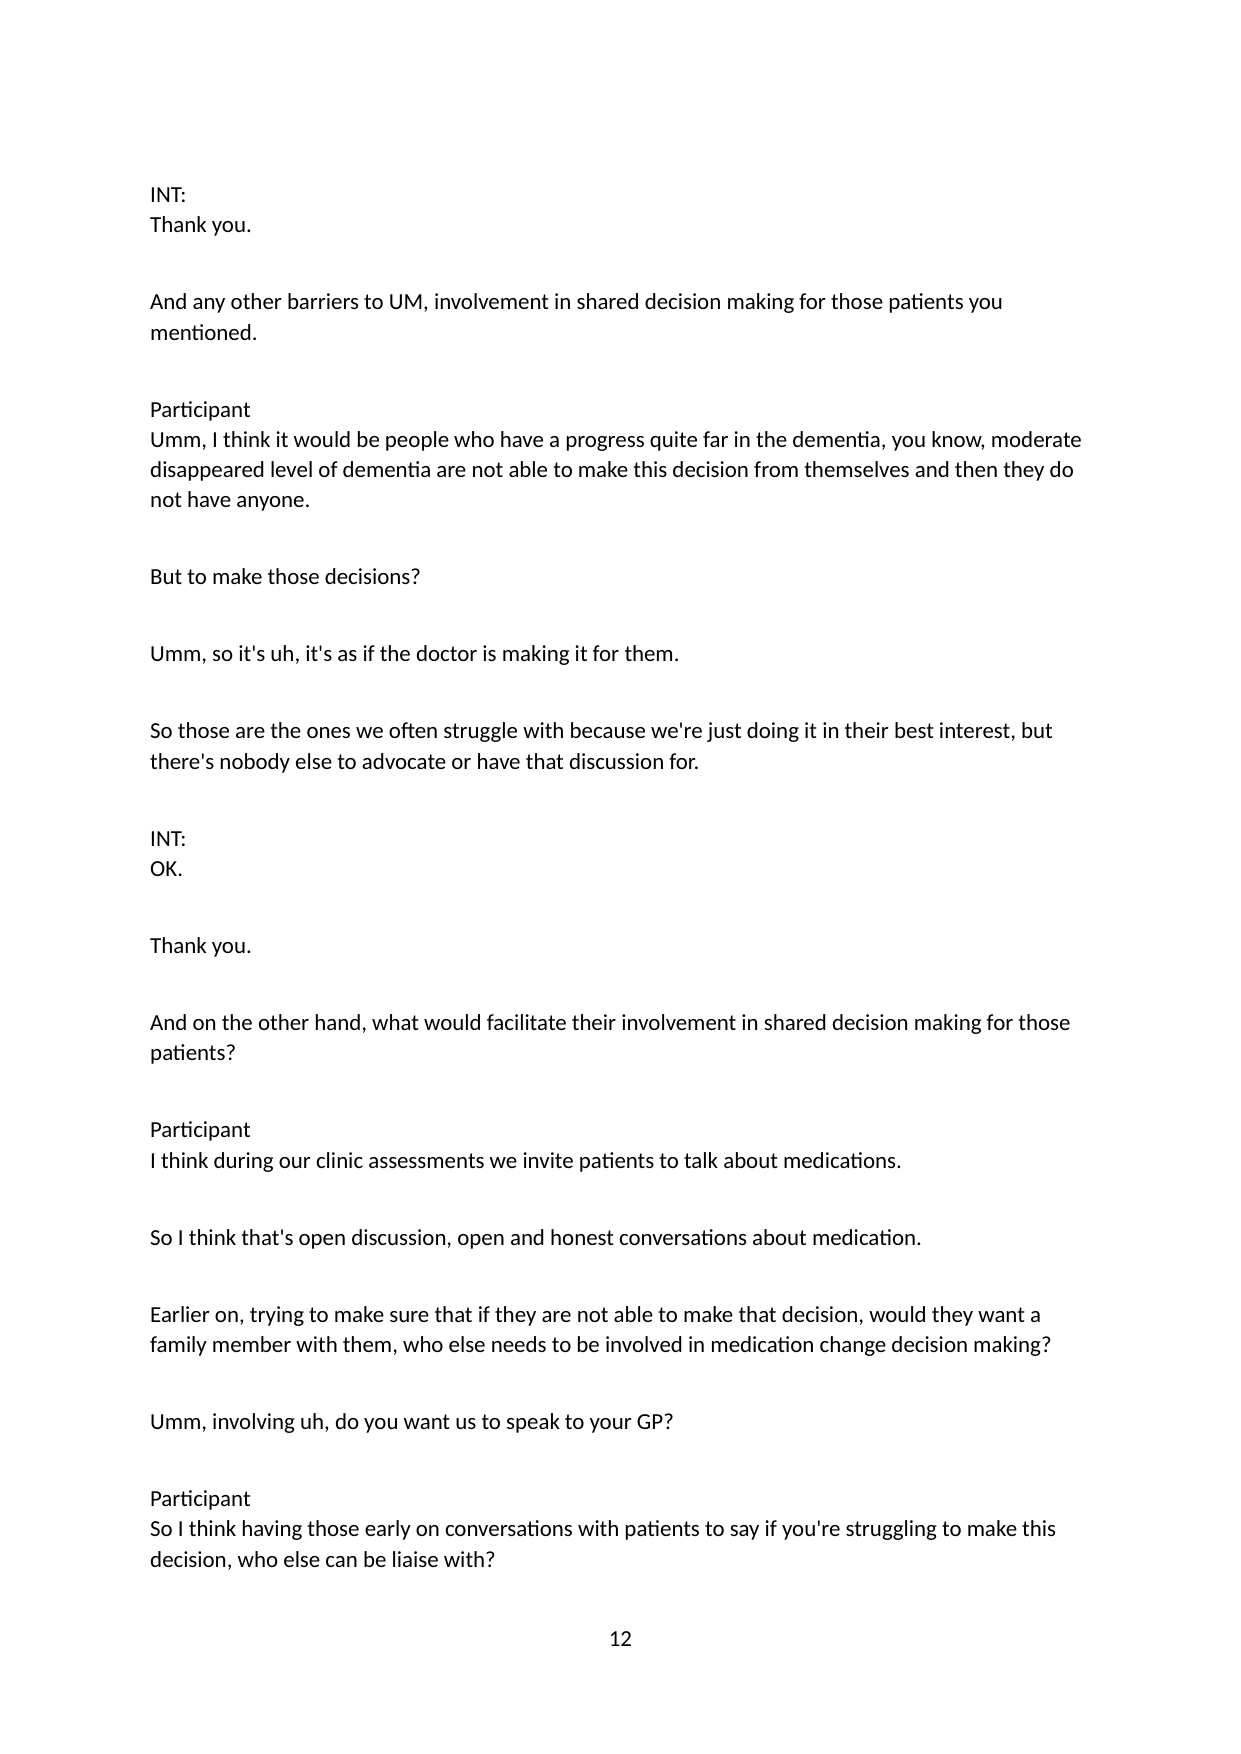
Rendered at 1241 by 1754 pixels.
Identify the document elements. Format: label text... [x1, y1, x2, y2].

text Thank you. [150, 901, 1090, 959]
text And any other barriers to UM, involvement in shared decision making for those patients you mentioned. [150, 257, 1090, 346]
text INT: OK. [150, 794, 1090, 882]
text Participant I think during our clinic assessments we invite patients to talk about medications. [150, 1085, 1090, 1174]
text So those are the ones we often struggle with because we're just doing it in their best interest, but there's nobody else to advocate or have that discussion for. [150, 686, 1090, 775]
text And on the other hand, what would facilitate their involvement in shared decision making for those patients? [150, 978, 1090, 1067]
text Earlier on, trying to make sure that if they are not able to make that decision, would they want a family member with them, who else needs to be involved in medication change decision making? [150, 1270, 1090, 1358]
text Umm, so it's uh, it's as if the doctor is making it for them. [150, 609, 1090, 668]
text Umm, involving uh, do you want us to speak to your GP? [150, 1377, 1090, 1435]
text But to make those decisions? [150, 532, 1090, 591]
text Participant Umm, I think it would be people who have a progress quite far in the dementia, you know, moderate disappeared level of dementia are not able to make this decision from themselves and then they do not have anyone. [150, 364, 1090, 513]
text INT: Thank you. [150, 150, 1090, 238]
text So I think that's open discussion, open and honest conversations about medication. [150, 1193, 1090, 1251]
text Participant So I think having those early on conversations with patients to say if you're struggling to make this decision, who else can be liaise with? [150, 1454, 1090, 1573]
